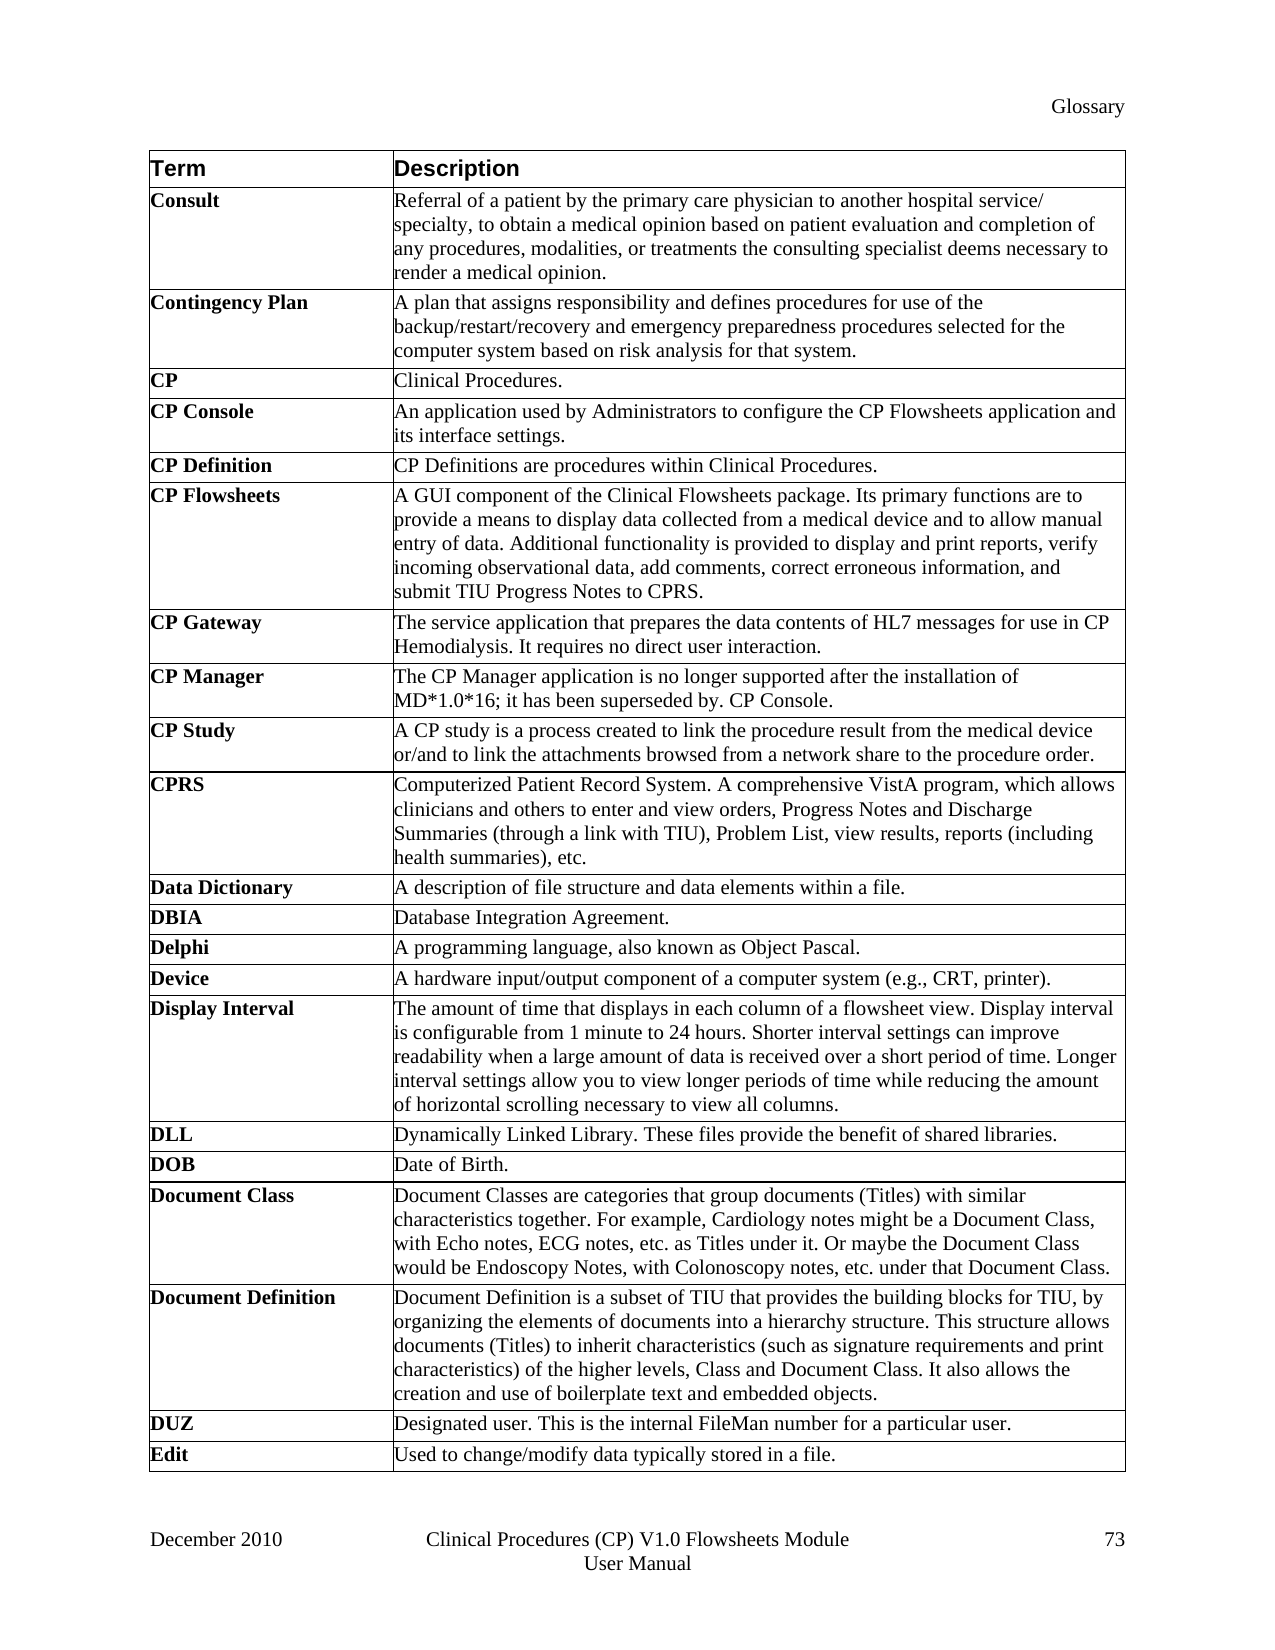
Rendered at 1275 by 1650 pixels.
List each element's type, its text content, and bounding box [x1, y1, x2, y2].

table_cell DUZ [150, 1411, 393, 1441]
table_cell CP Console [150, 399, 393, 452]
table_cell A description of file structure and data elements within a file. [394, 875, 1125, 904]
table_cell CPRS [150, 773, 393, 874]
table_header Term [150, 151, 393, 187]
table_cell Document Definition [150, 1285, 393, 1410]
table_cell Clinical Procedures. [394, 369, 1125, 398]
table_cell Computerized Patient Record System. A comprehensive VistA program, which allows clinicians and others to enter and view orders, Progress Notes and Discharge Summaries (through a link with TIU), Problem List, view results, reports (including health summaries), etc. [394, 773, 1125, 874]
table_cell Document Class [150, 1183, 393, 1284]
table_cell The CP Manager application is no longer supported after the installation of MD*1.0*16; it has been superseded by. CP Console. [394, 664, 1125, 717]
table_cell CP Definition [150, 453, 393, 482]
table_cell An application used by Administrators to configure the CP Flowsheets application and its interface settings. [394, 399, 1125, 452]
table_cell Document Definition is a subset of TIU that provides the building blocks for TIU, by organizing the elements of documents into a hierarchy structure. This structure allows documents (Titles) to inherit characteristics (such as signature requirements and print characteristics) of the higher levels, Class and Document Class. It also allows the creation and use of boilerplate text and embedded objects. [394, 1285, 1125, 1410]
table_cell Device [150, 965, 393, 994]
table_cell A CP study is a process created to link the procedure result from the medical device or/and to link the attachments browsed from a network share to the procedure order. [394, 718, 1125, 771]
table_header Description [394, 151, 1125, 187]
table_cell CP Flowsheets [150, 483, 393, 608]
table_cell A plan that assigns responsibility and defines procedures for use of the backup/restart/recovery and emergency preparedness procedures selected for the computer system based on risk analysis for that system. [394, 290, 1125, 367]
table_cell Edit [150, 1442, 393, 1471]
table_cell Display Interval [150, 996, 393, 1121]
table_cell Data Dictionary [150, 875, 393, 904]
table_cell Date of Birth. [394, 1152, 1125, 1181]
table_cell CP Study [150, 718, 393, 771]
table_cell The service application that prepares the data contents of HL7 messages for use in CP Hemodialysis. It requires no direct user interaction. [394, 610, 1125, 663]
table_cell A GUI component of the Clinical Flowsheets package. Its primary functions are to provide a means to display data collected from a medical device and to allow manual entry of data. Additional functionality is provided to display and print reports, verify incoming observational data, add comments, correct erroneous information, and submit TIU Progress Notes to CPRS. [394, 483, 1125, 608]
table_cell Document Classes are categories that group documents (Titles) with similar characteristics together. For example, Cardiology notes might be a Document Class, with Echo notes, ECG notes, etc. as Titles under it. Or maybe the Document Class would be Endoscopy Notes, with Colonoscopy notes, etc. under that Document Class. [394, 1183, 1125, 1284]
table_cell CP [150, 369, 393, 398]
table_cell DOB [150, 1152, 393, 1181]
table_cell Used to change/modify data typically stored in a file. [394, 1442, 1125, 1471]
table_cell Database Integration Agreement. [394, 905, 1125, 934]
table_cell DLL [150, 1122, 393, 1151]
table_cell Contingency Plan [150, 290, 393, 367]
table_cell CP Gateway [150, 610, 393, 663]
table_cell Delphi [150, 935, 393, 964]
table_cell DBIA [150, 905, 393, 934]
table_cell Referral of a patient by the primary care physician to another hospital service/ specialty, to obtain a medical opinion based on patient evaluation and completion of any procedures, modalities, or treatments the consulting specialist deems necessary to render a medical opinion. [394, 188, 1125, 289]
table_cell Designated user. This is the internal FileMan number for a particular user. [394, 1411, 1125, 1441]
table_cell A hardware input/output component of a computer system (e.g., CRT, printer). [394, 965, 1125, 994]
table_cell A programming language, also known as Object Pascal. [394, 935, 1125, 964]
table_cell Dynamically Linked Library. These files provide the benefit of shared libraries. [394, 1122, 1125, 1151]
table_cell CP Manager [150, 664, 393, 717]
table_cell Consult [150, 188, 393, 289]
table_cell The amount of time that displays in each column of a flowsheet view. Display interval is configurable from 1 minute to 24 hours. Shorter interval settings can improve readability when a large amount of data is received over a short period of time. Longer interval settings allow you to view longer periods of time while reducing the amount of horizontal scrolling necessary to view all columns. [394, 996, 1125, 1121]
table_cell CP Definitions are procedures within Clinical Procedures. [394, 453, 1125, 482]
